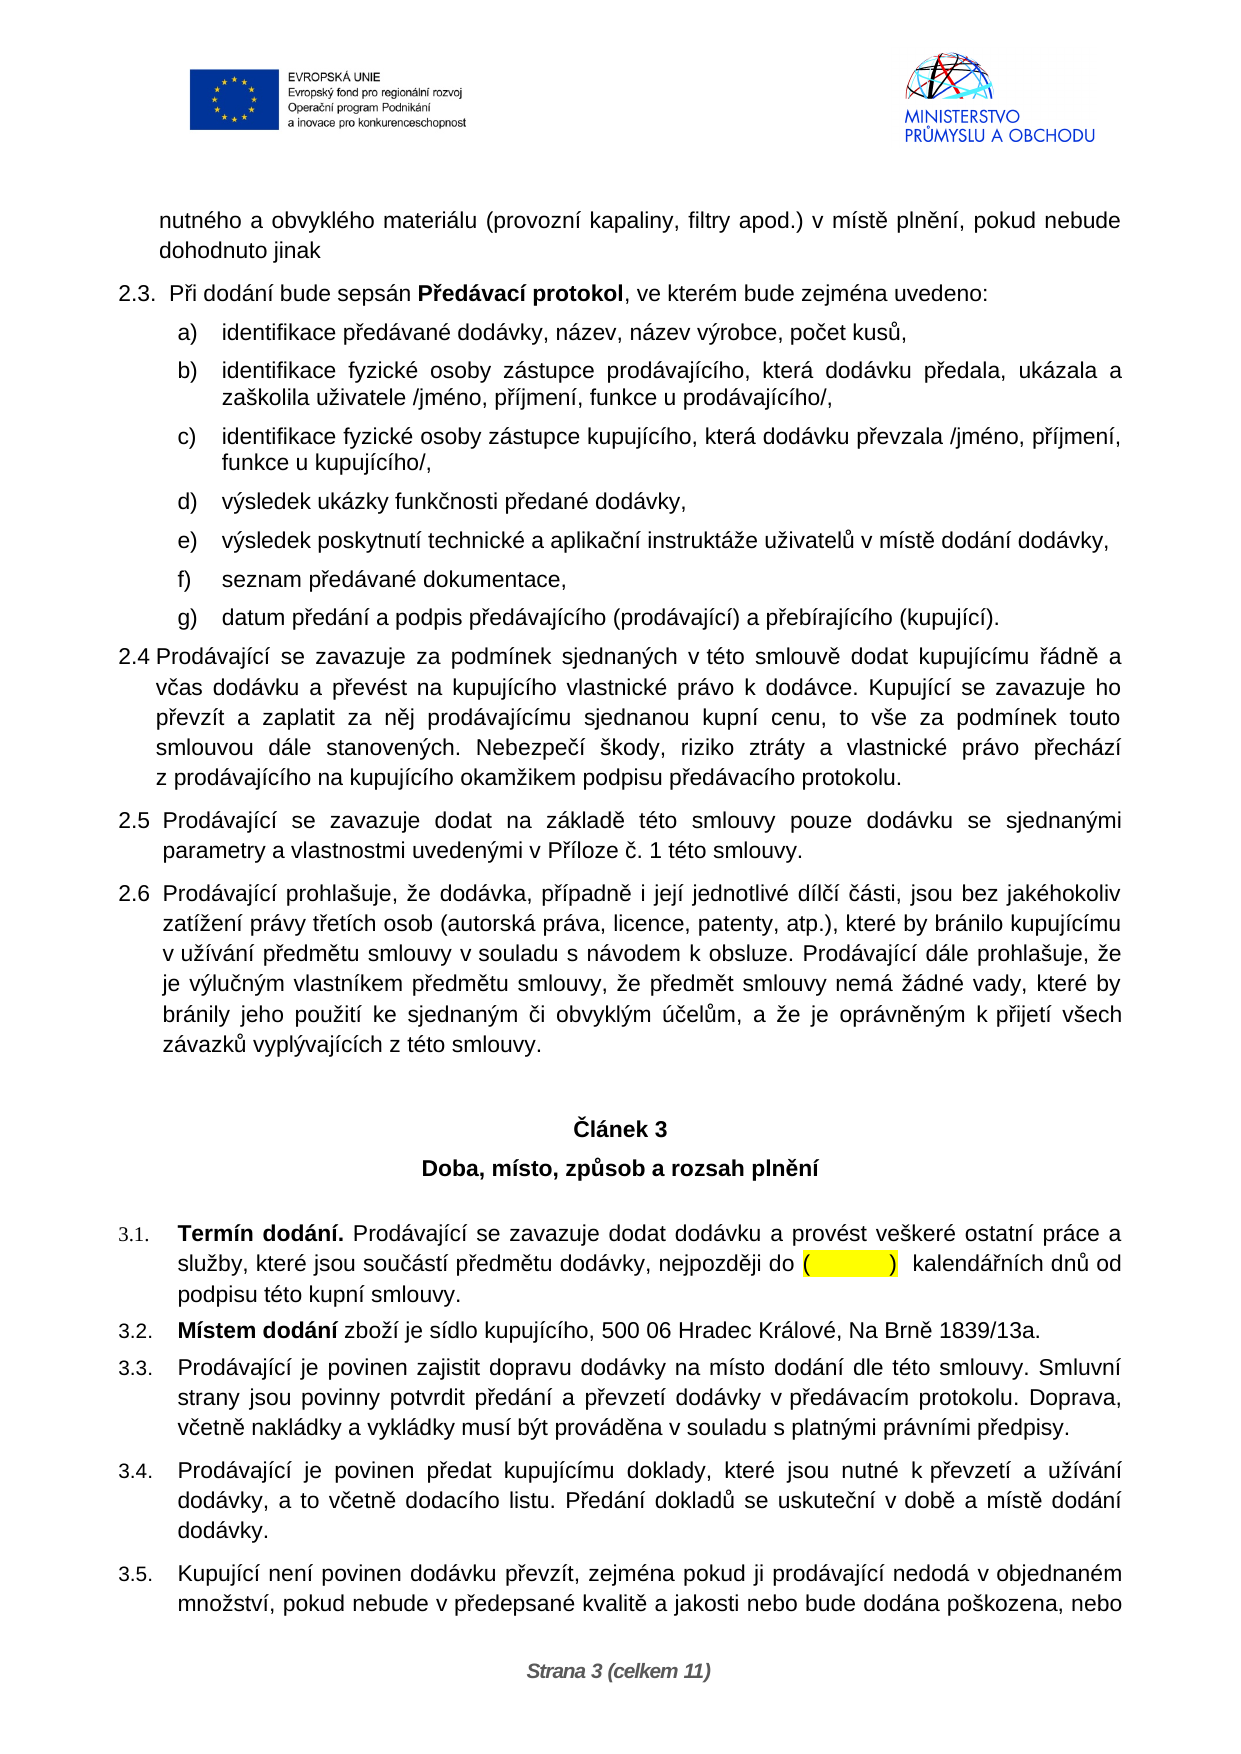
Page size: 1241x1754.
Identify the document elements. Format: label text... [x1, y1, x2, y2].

list Prodávající se zavazuje za podmínek sjednaných v této smlouvě dodat kupujícímu řádně a včas dodávku a převést na kupujícího vlastnické právo k dodávce. Kupující se zavazuje ho převzít a zaplatit za něj prodávajícímu sjednanou kupní cenu, to vše za podmínek touto smlouvou dále stanovených. Nebezpečí škody, riziko ztráty a vlastnické právo přechází z prodávajícího na kupujícího okamžikem podpisu předávacího protokolu. [118, 643, 1122, 790]
subtitle Doba, místo, způsob a rozsah plnění [118, 1155, 1122, 1181]
list Prodávající je povinen předat kupujícímu doklady, které jsou nutné k převzetí a užívání dodávky, a to včetně dodacího listu. Předání dokladů se uskuteční v době a místě dodání dodávky. [118, 1457, 1122, 1543]
picture [891, 47, 1098, 148]
picture [170, 49, 486, 150]
list datum předání a podpis předávajícího (prodávající) a přebírajícího (kupující). [177, 604, 1122, 631]
list identifikace fyzické osoby zástupce prodávajícího, která dodávku předala, ukázala a zaškolila uživatele /jméno, příjmení, funkce u prodávajícího/, [177, 357, 1122, 410]
list Místem dodání zboží je sídlo kupujícího, 500 06 Hradec Králové, Na Brně 1839/13a. [118, 1317, 1122, 1343]
list seznam předávané dokumentace, [177, 566, 1122, 592]
text 2.3. Při dodání bude sepsán Předávací protokol, ve kterém bude zejména uvedeno: [118, 280, 1122, 306]
list identifikace předávané dodávky, název, název výrobce, počet kusů, [177, 318, 1122, 345]
subtitle Článek 3 [118, 1116, 1122, 1142]
list identifikace fyzické osoby zástupce kupujícího, která dodávku převzala /jméno, příjmení, funkce u kupujícího/, [177, 423, 1122, 475]
list Prodávající se zavazuje dodat na základě této smlouvy pouze dodávku se sjednanými parametry a vlastnostmi uvedenými v Příloze č. 1 této smlouvy. [118, 807, 1122, 863]
list výsledek poskytnutí technické a aplikační instruktáže uživatelů v místě dodání dodávky, [177, 527, 1122, 553]
list výsledek ukázky funkčnosti předané dodávky, [177, 488, 1122, 514]
list Prodávající prohlašuje, že dodávka, případně i její jednotlivé dílčí části, jsou bez jakéhokoliv zatížení právy třetích osob (autorská práva, licence, patenty, atp.), které by bránilo kupujícímu v užívání předmětu smlouvy v souladu s návodem k obsluze. Prodávající dále prohlašuje, že je výlučným vlastníkem předmětu smlouvy, že předmět smlouvy nemá žádné vady, které by bránily jeho použití ke sjednaným či obvyklým účelům, a že je oprávněným k přijetí všech závazků vyplývajících z této smlouvy. [118, 880, 1122, 1057]
list Prodávající je povinen zajistit dopravu dodávky na místo dodání dle této smlouvy. Smluvní strany jsou povinny potvrdit předání a převzetí dodávky v předávacím protokolu. Doprava, včetně nakládky a vykládky musí být prováděna v souladu s platnými právními předpisy. [118, 1353, 1122, 1440]
list Termín dodání. Prodávající se zavazuje dodat dodávku a provést veškeré ostatní práce a služby, které jsou součástí předmětu dodávky, nejpozději do ( ) kalendářních dnů od podpisu této kupní smlouvy. [118, 1220, 1122, 1307]
